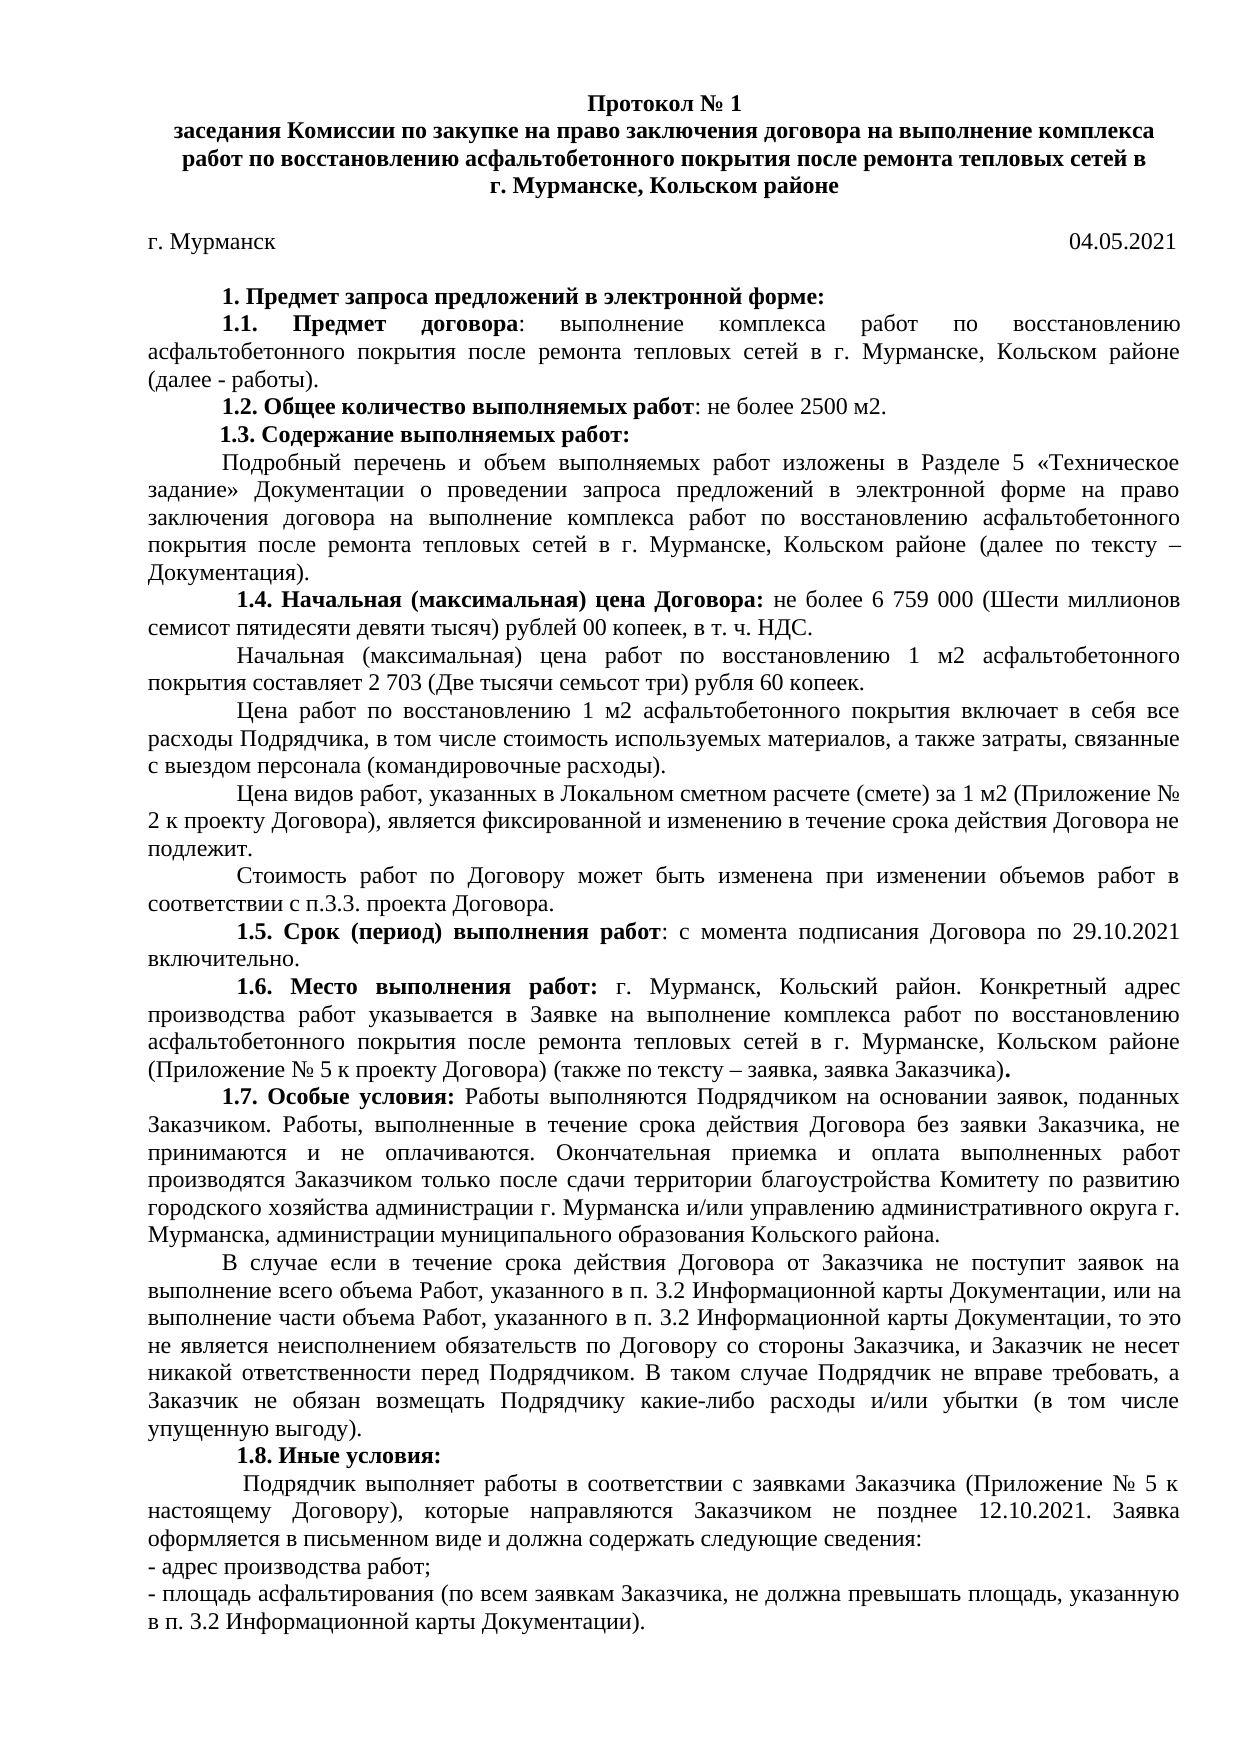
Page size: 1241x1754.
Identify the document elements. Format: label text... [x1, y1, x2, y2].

text заседания Комиссии по закупке на право заключения договора на выполнение комплекса работ по восстановлению асфальтобетонного покрытия после ремонта тепловых сетей в г. Мурманске, Кольском районе [148, 116, 1181, 199]
text 1.8. Иные условия: [236, 1441, 1181, 1469]
text Цена работ по восстановлению 1 м2 асфальтобетонного покрытия включает в себя все расходы Подрядчика, в том числе стоимость используемых материалов, а также затраты, связанные с выездом персонала (командировочные расходы). [148, 696, 1181, 779]
text 1.5. Срок (период) выполнения работ: с момента подписания Договора по 29.10.2021 включительно. [148, 917, 1181, 972]
text Подробный перечень и объем выполняемых работ изложены в Разделе 5 «Техническое задание» Документации о проведении запроса предложений в электронной форме на право заключения договора на выполнение комплекса работ по восстановлению асфальтобетонного покрытия после ремонта тепловых сетей в г. Мурманске, Кольском районе (далее по тексту – Документация). [148, 447, 1181, 586]
text 1.7. Особые условия: Работы выполняются Подрядчиком на основании заявок, поданных Заказчиком. Работы, выполненные в течение срока действия Договора без заявки Заказчика, не принимаются и не оплачиваются. Окончательная приемка и оплата выполненных работ производятся Заказчиком только после сдачи территории благоустройства Комитету по развитию городского хозяйства администрации г. Мурманска и/или управлению административного округа г. Мурманска, администрации муниципального образования Кольского района. [148, 1082, 1181, 1248]
text - адрес производства работ; [148, 1552, 1181, 1579]
text 1.1. Предмет договора: выполнение комплекса работ по восстановлению асфальтобетонного покрытия после ремонта тепловых сетей в г. Мурманске, Кольском районе (далее - работы). [148, 309, 1181, 392]
text Подрядчик выполняет работы в соответствии с заявками Заказчика (Приложение № 5 к настоящему Договору), которые направляются Заказчиком не позднее 12.10.2021. Заявка оформляется в письменном виде и должна содержать следующие сведения: [148, 1469, 1181, 1552]
text В случае если в течение срока действия Договора от Заказчика не поступит заявок на выполнение всего объема Работ, указанного в п. 3.2 Информационной карты Документации, или на выполнение части объема Работ, указанного в п. 3.2 Информационной карты Документации, то это не является неисполнением обязательств по Договору со стороны Заказчика, и Заказчик не несет никакой ответственности перед Подрядчиком. В таком случае Подрядчик не вправе требовать, а Заказчик не обязан возмещать Подрядчику какие-либо расходы и/или убытки (в том числе упущенную выгоду). [148, 1248, 1181, 1441]
text г. Мурманск 04.05.2021 [148, 227, 1181, 254]
text - площадь асфальтирования (по всем заявкам Заказчика, не должна превышать площадь, указанную в п. 3.2 Информационной карты Документации). [148, 1579, 1181, 1634]
text Стоимость работ по Договору может быть изменена при изменении объемов работ в соответствии с п.3.3. проекта Договора. [148, 862, 1181, 917]
text 1.2. Общее количество выполняемых работ: не более 2500 м2. [148, 392, 1181, 420]
text 1.3. Содержание выполняемых работ: [148, 420, 1181, 447]
subtitle 1. Предмет запроса предложений в электронной форме: [148, 282, 1181, 309]
text Протокол № 1 [148, 89, 1181, 116]
text Цена видов работ, указанных в Локальном сметном расчете (смете) за 1 м2 (Приложение № 2 к проекту Договора), является фиксированной и изменению в течение срока действия Договора не подлежит. [148, 779, 1181, 862]
text Начальная (максимальная) цена работ по восстановлению 1 м2 асфальтобетонного покрытия составляет 2 703 (Две тысячи семьсот три) рубля 60 копеек. [148, 641, 1181, 696]
text 1.6. Место выполнения работ: г. Мурманск, Кольский район. Конкретный адрес производства работ указывается в Заявке на выполнение комплекса работ по восстановлению асфальтобетонного покрытия после ремонта тепловых сетей в г. Мурманске, Кольском районе (Приложение № 5 к проекту Договора) (также по тексту – заявка, заявка Заказчика). [148, 972, 1181, 1082]
text 1.4. Начальная (максимальная) цена Договора: не более 6 759 000 (Шести миллионов семисот пятидесяти девяти тысяч) рублей 00 копеек, в т. ч. НДС. [148, 586, 1181, 641]
